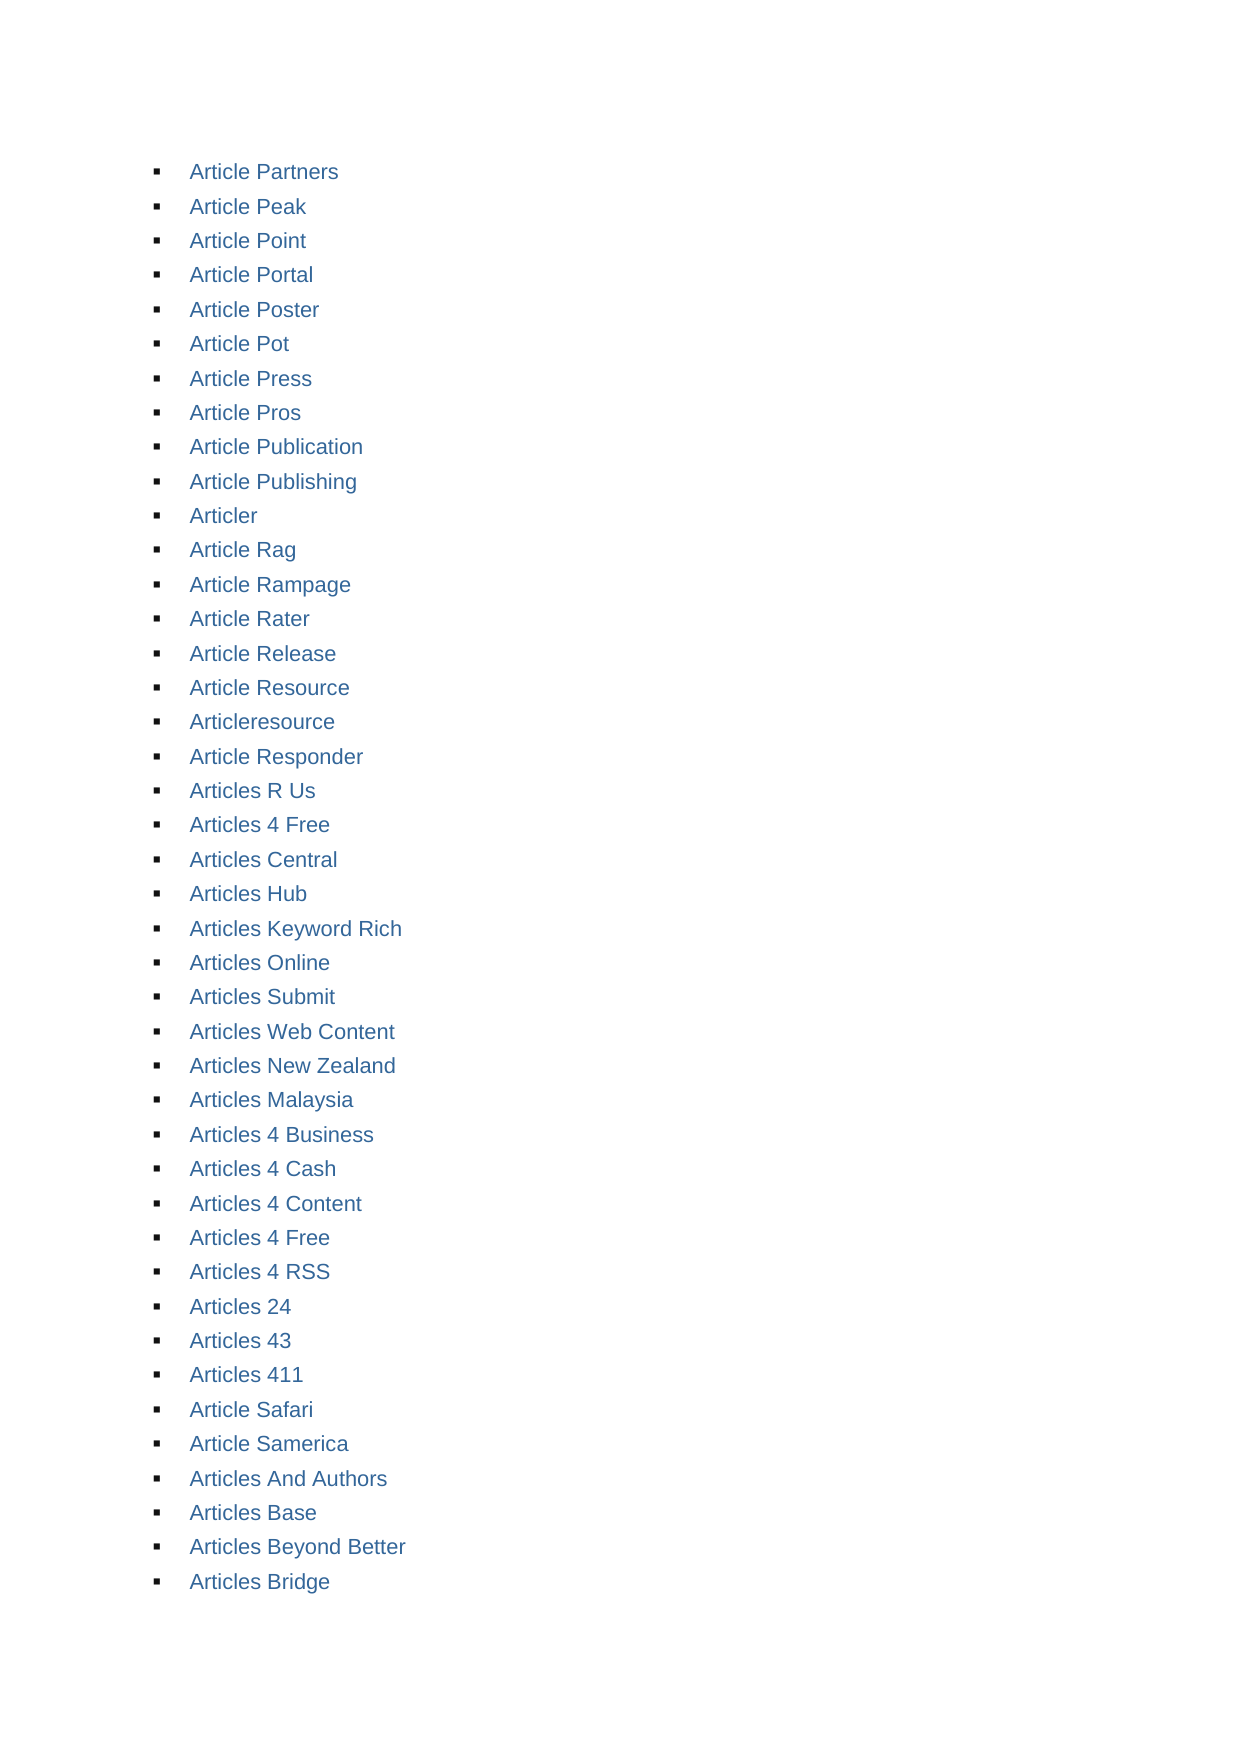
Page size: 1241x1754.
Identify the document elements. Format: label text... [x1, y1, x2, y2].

list Articles 4 Cash [152, 1147, 1090, 1181]
list Articles Central [152, 837, 1090, 872]
list Articles 4 RSS [152, 1250, 1090, 1284]
list Articles Base [152, 1491, 1090, 1525]
list Articles And Authors [152, 1456, 1090, 1491]
list Article Safari [152, 1387, 1090, 1422]
list Article Responder [152, 734, 1090, 769]
list Article Rag [152, 528, 1090, 562]
list Article Release [152, 631, 1090, 666]
list Articles Web Content [152, 1009, 1090, 1044]
list Articles 411 [152, 1353, 1090, 1387]
list Articles 4 Free [152, 803, 1090, 837]
list Article Poster [152, 287, 1090, 322]
list Articles Hub [152, 872, 1090, 906]
list Article Samerica [152, 1422, 1090, 1456]
list Articles 4 Content [152, 1181, 1090, 1216]
list Article Rater [152, 597, 1090, 631]
list Articles 43 [152, 1319, 1090, 1353]
list Articles Beyond Better [152, 1525, 1090, 1559]
list Articles R Us [152, 769, 1090, 803]
list Article Point [152, 219, 1090, 253]
list Articles Submit [152, 975, 1090, 1009]
list Articles Keyword Rich [152, 906, 1090, 941]
list Articles 4 Free [152, 1216, 1090, 1250]
list Article Pros [152, 391, 1090, 425]
list Articles Bridge [152, 1559, 1090, 1594]
list Articles 4 Business [152, 1112, 1090, 1147]
list Article Press [152, 356, 1090, 391]
list Article Pot [152, 322, 1090, 356]
list Article Resource [152, 666, 1090, 700]
list Articles New Zealand [152, 1044, 1090, 1078]
list Article Rampage [152, 562, 1090, 597]
list Articles Online [152, 941, 1090, 975]
list Articles Malaysia [152, 1078, 1090, 1112]
list Articles 24 [152, 1284, 1090, 1319]
list Article Publication [152, 425, 1090, 459]
list Article Partners [152, 150, 1090, 184]
list Articleresource [152, 700, 1090, 734]
list Article Portal [152, 253, 1090, 287]
list Articler [152, 494, 1090, 528]
list Article Peak [152, 184, 1090, 219]
list Article Publishing [152, 459, 1090, 494]
